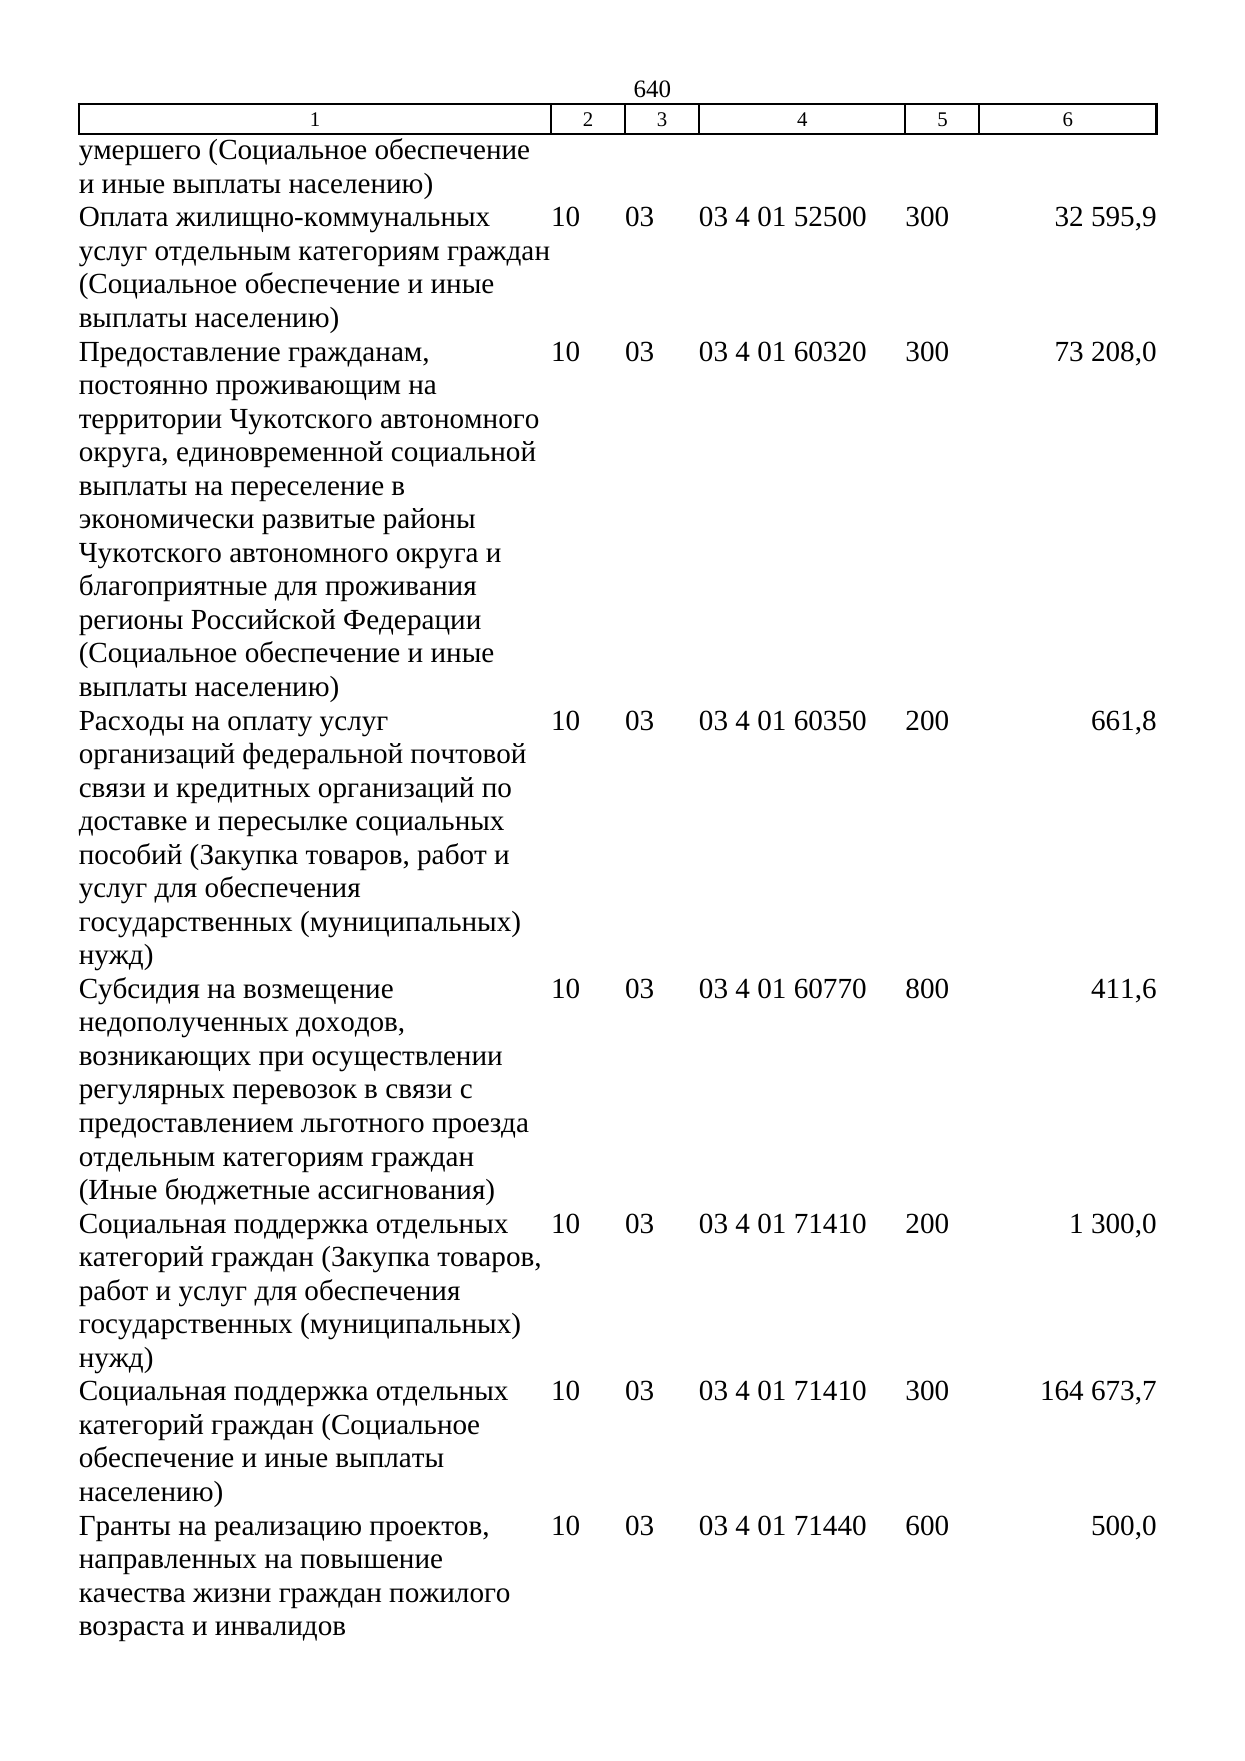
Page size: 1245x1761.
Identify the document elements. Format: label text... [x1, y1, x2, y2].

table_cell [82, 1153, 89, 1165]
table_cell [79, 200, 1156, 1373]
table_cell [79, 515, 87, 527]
table_header 1 [80, 105, 550, 132]
table_header 5 [906, 105, 978, 132]
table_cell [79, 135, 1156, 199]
table_header 2 [552, 105, 624, 132]
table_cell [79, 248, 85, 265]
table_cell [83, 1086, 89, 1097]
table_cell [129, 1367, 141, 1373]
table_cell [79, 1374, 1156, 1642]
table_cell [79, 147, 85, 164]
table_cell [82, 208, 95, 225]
table_header 4 [700, 105, 904, 132]
table_header 3 [626, 105, 698, 132]
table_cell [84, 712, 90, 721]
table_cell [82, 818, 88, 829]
table_header 6 [980, 105, 1155, 132]
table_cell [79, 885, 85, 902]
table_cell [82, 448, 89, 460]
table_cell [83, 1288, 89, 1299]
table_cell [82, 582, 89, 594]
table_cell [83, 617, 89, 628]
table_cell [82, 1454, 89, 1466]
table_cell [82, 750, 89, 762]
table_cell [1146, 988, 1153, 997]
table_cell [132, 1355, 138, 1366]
